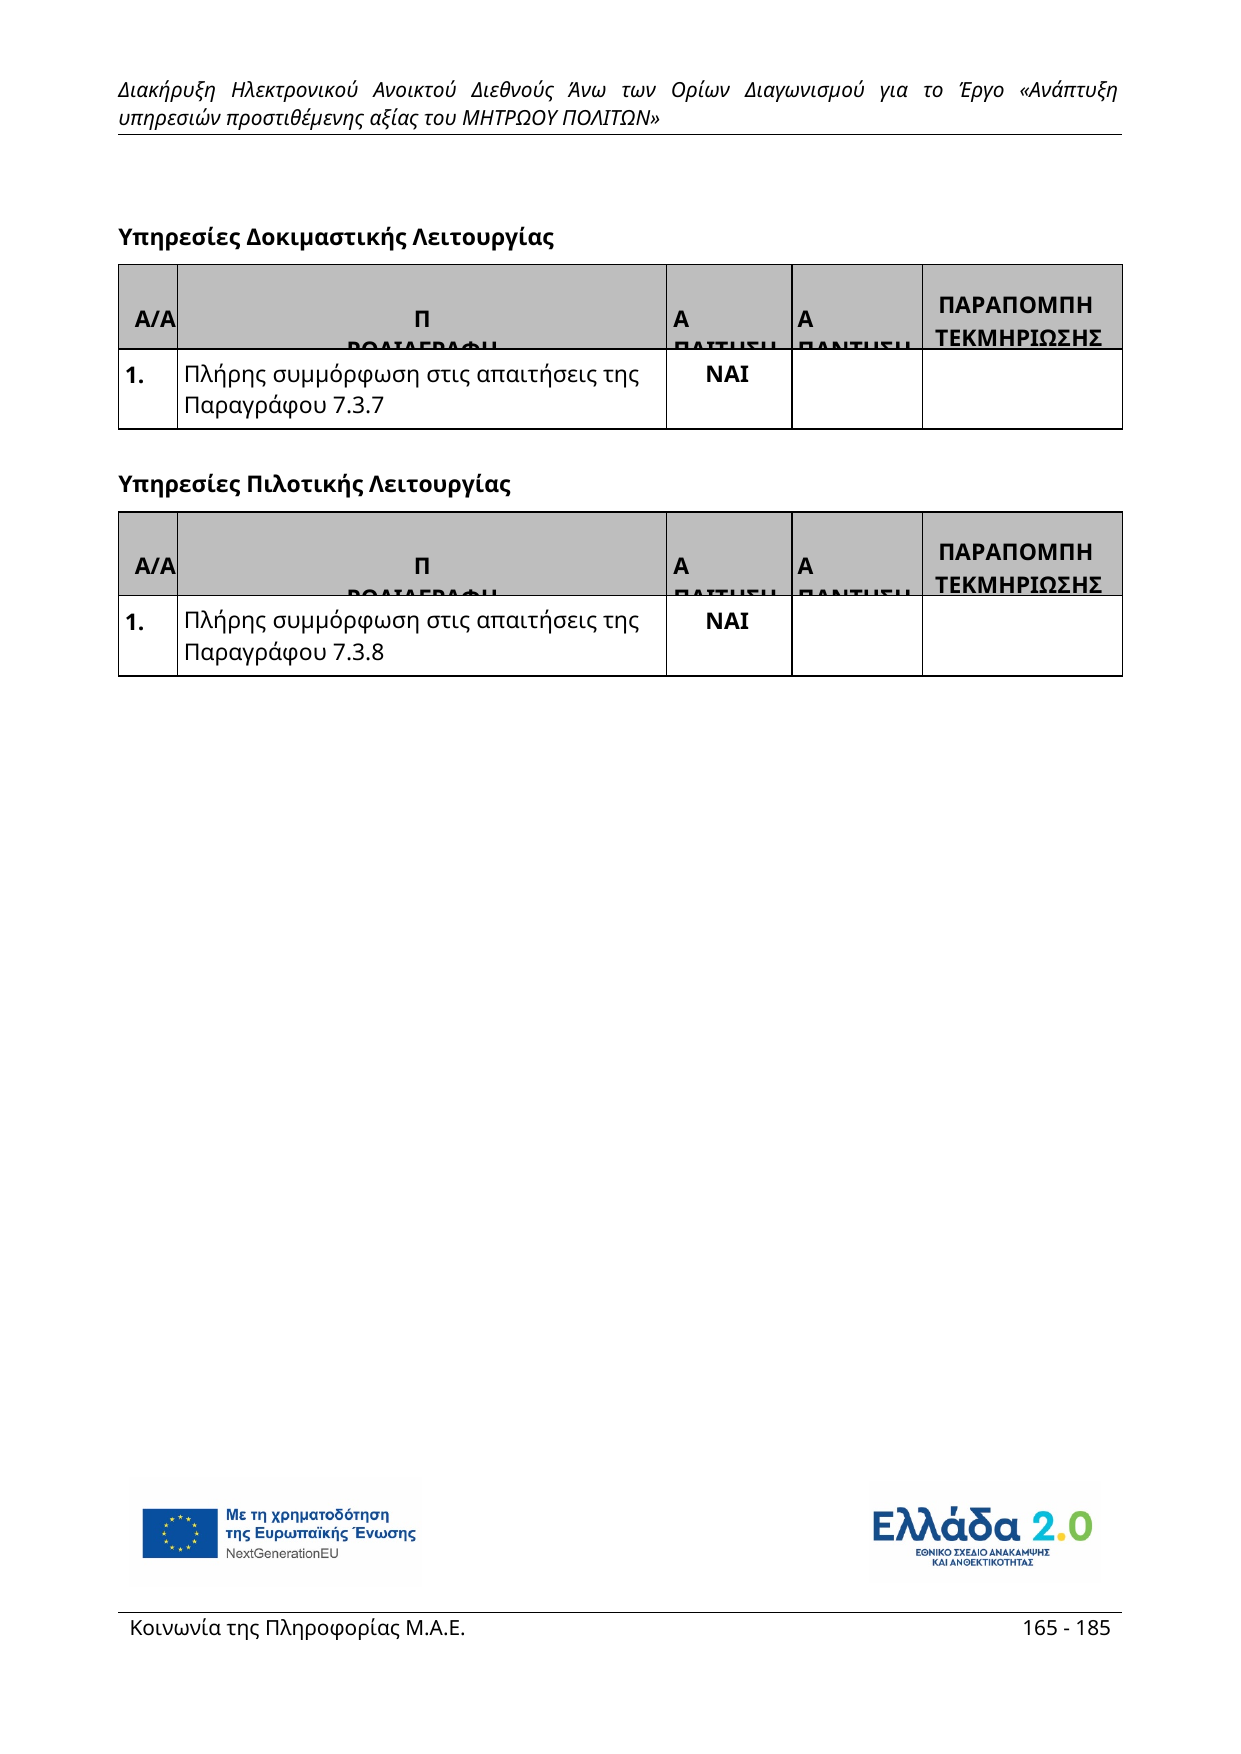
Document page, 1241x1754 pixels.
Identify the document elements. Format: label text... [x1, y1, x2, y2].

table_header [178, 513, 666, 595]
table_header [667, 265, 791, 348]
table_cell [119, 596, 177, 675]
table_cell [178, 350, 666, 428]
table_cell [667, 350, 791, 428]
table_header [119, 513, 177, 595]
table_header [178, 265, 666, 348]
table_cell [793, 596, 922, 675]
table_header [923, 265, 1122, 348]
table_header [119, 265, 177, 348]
text Υπηρεσίες Δοκιμαστικής Λειτουργίας [118, 222, 1122, 252]
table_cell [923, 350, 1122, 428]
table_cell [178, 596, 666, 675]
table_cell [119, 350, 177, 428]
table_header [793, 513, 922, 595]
picture [129, 1477, 422, 1587]
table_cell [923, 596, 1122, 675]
text Υπηρεσίες Πιλοτικής Λειτουργίας [118, 469, 1122, 499]
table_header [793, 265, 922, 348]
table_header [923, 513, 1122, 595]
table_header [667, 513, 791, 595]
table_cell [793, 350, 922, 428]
picture [869, 1481, 1101, 1583]
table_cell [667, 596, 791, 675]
